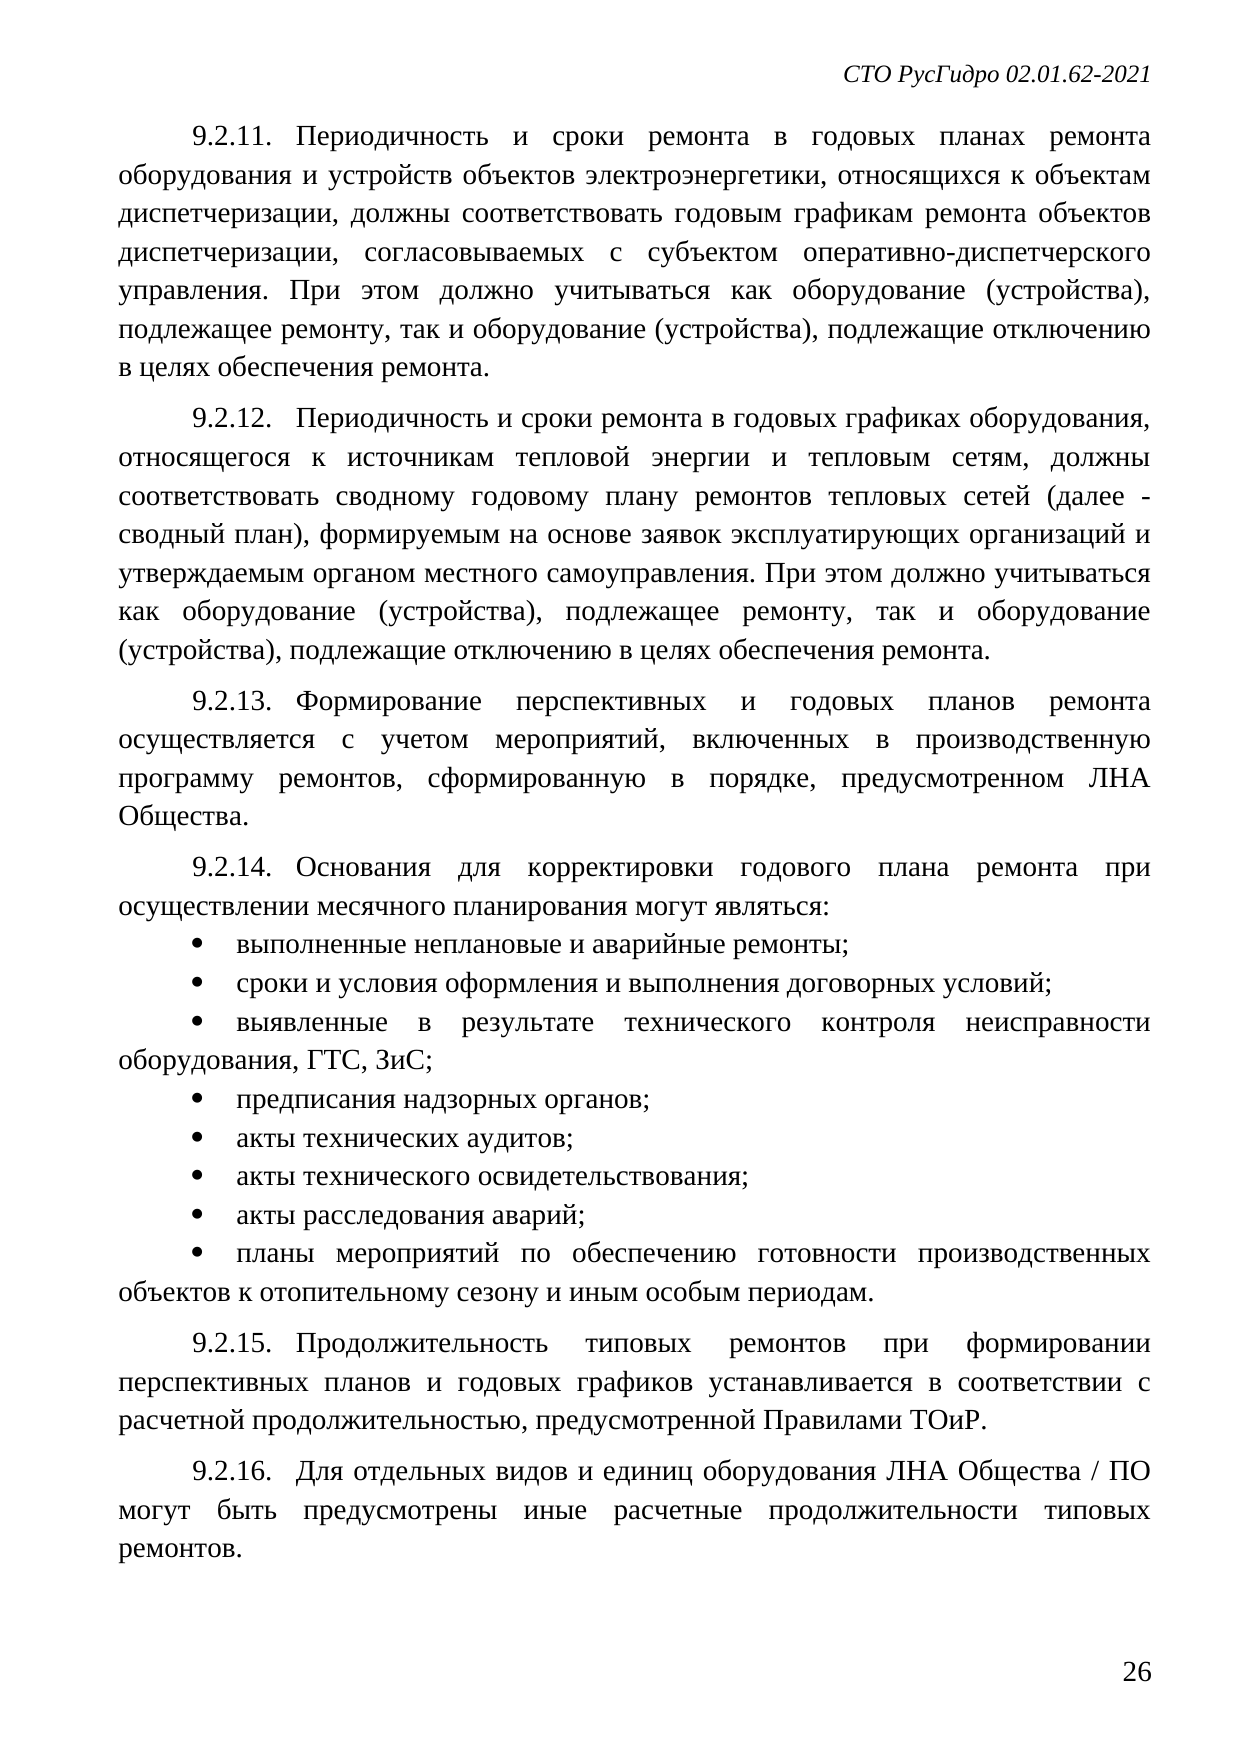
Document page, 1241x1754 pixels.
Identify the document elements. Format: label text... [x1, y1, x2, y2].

list Периодичность и сроки ремонта в годовых графиках оборудования, относящегося к источникам тепловой энергии и тепловым сетям, должны соответствовать сводному годовому плану ремонтов тепловых сетей (далее - сводный план), формируемым на основе заявок эксплуатирующих организаций и утверждаемым органом местного самоуправления. При этом должно учитываться как оборудование (устройства), подлежащее ремонту, так и оборудование (устройства), подлежащие отключению в целях обеспечения ремонта. [118, 401, 1152, 665]
list Формирование перспективных и годовых планов ремонта осуществляется с учетом мероприятий, включенных в производственную программу ремонтов, сформированную в порядке, предусмотренном ЛНА Общества. [118, 683, 1152, 832]
list акты расследования аварий; [118, 1197, 1152, 1231]
list Основания для корректировки годового плана ремонта при осуществлении месячного планирования могут являться: [118, 849, 1152, 922]
list выявленные в результате технического контроля неисправности оборудования, ГТС, ЗиС; [118, 1004, 1152, 1076]
list сроки и условия оформления и выполнения договорных условий; [118, 965, 1152, 999]
list акты технических аудитов; [118, 1120, 1152, 1153]
list выполненные неплановые и аварийные ремонты; [118, 927, 1152, 960]
list акты технического освидетельствования; [118, 1158, 1152, 1192]
list Для отдельных видов и единиц оборудования ЛНА Общества / ПО могут быть предусмотрены иные расчетные продолжительности типовых ремонтов. [118, 1453, 1152, 1564]
list Продолжительность типовых ремонтов при формировании перспективных планов и годовых графиков устанавливается в соответствии с расчетной продолжительностью, предусмотренной Правилами ТОиР. [118, 1325, 1152, 1436]
list предписания надзорных органов; [118, 1081, 1152, 1115]
list планы мероприятий по обеспечению готовности производственных объектов к отопительному сезону и иным особым периодам. [118, 1236, 1152, 1308]
list Периодичность и сроки ремонта в годовых планах ремонта оборудования и устройств объектов электроэнергетики, относящихся к объектам диспетчеризации, должны соответствовать годовым графикам ремонта объектов диспетчеризации, согласовываемых с субъектом оперативно-диспетчерского управления. При этом должно учитываться как оборудование (устройства), подлежащее ремонту, так и оборудование (устройства), подлежащие отключению в целях обеспечения ремонта. [118, 118, 1152, 383]
